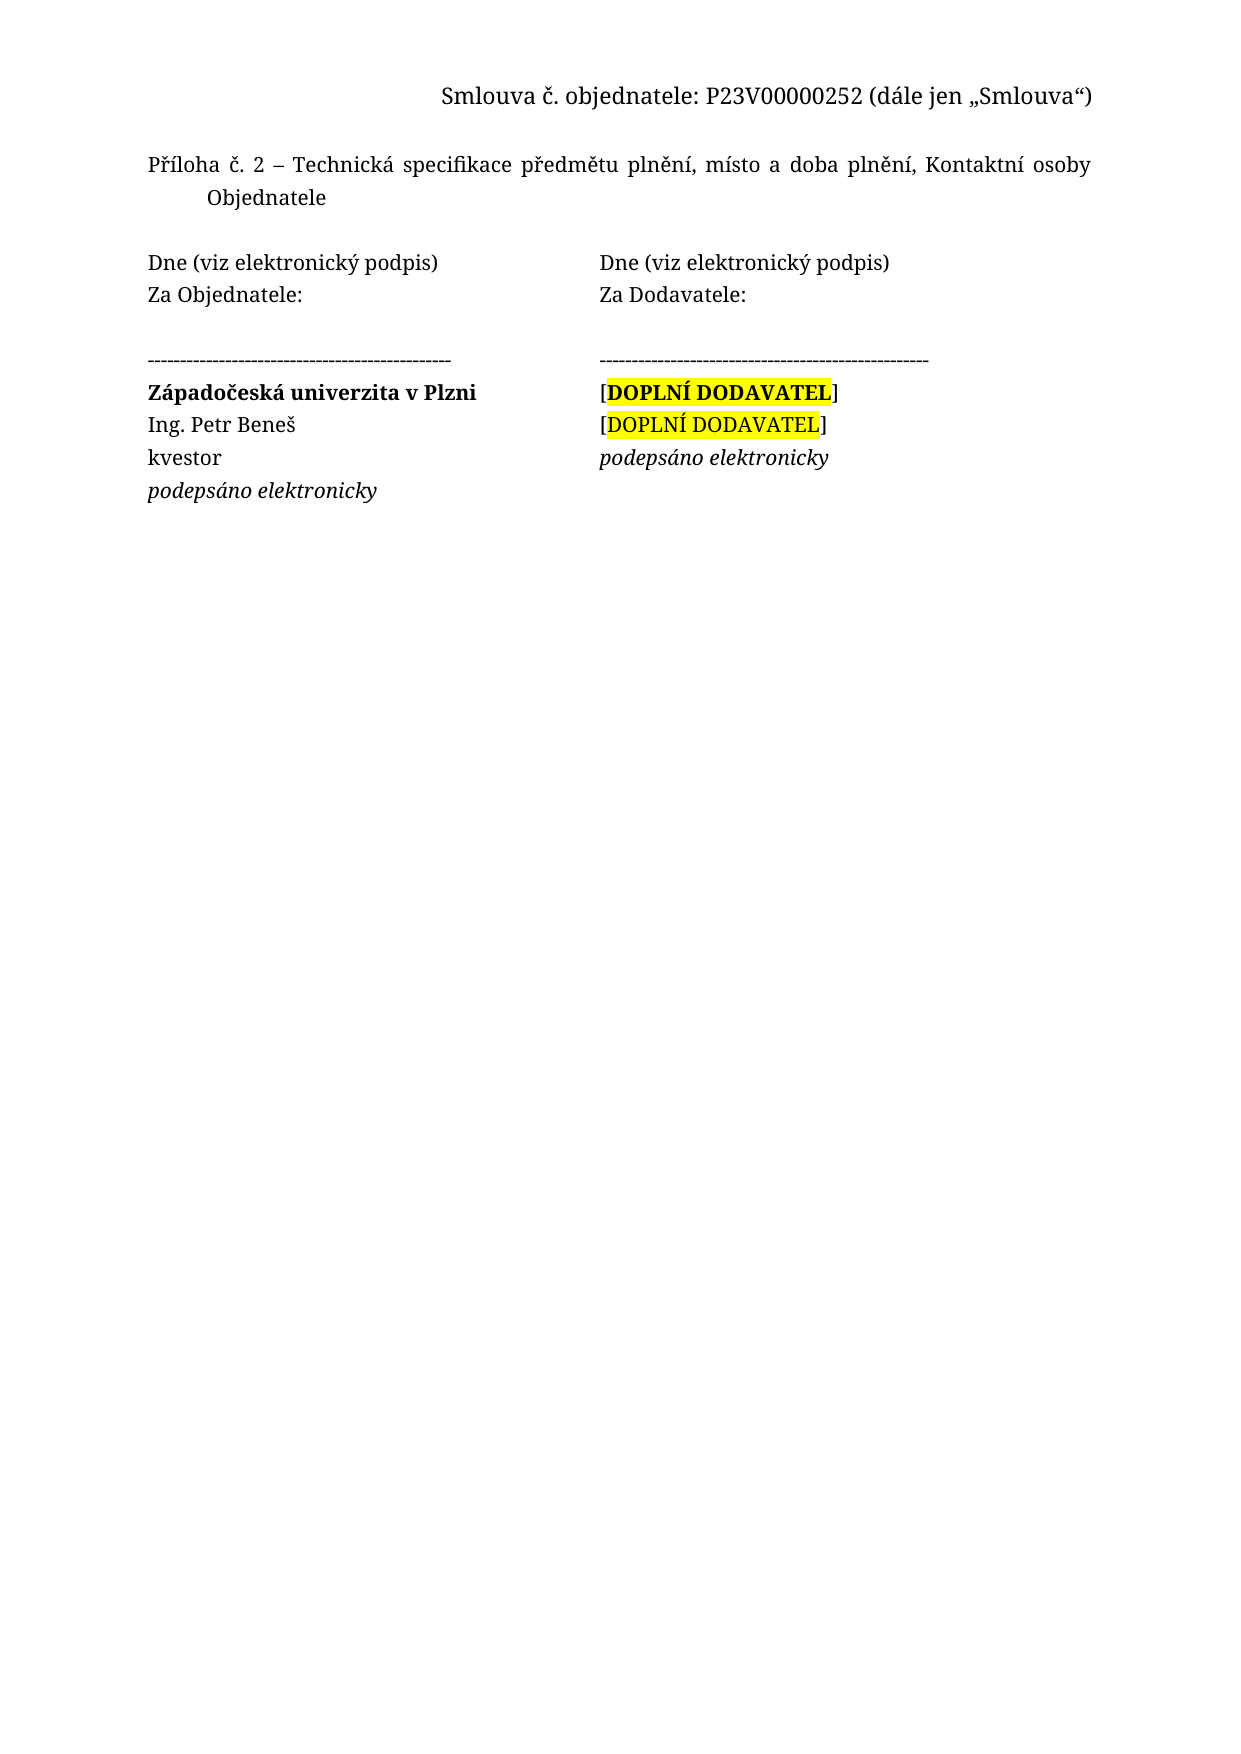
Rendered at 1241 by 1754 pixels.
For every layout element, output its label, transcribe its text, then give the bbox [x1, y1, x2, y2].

text Příloha č. 2 – Technická specifikace předmětu plnění, místo a doba plnění, Kontaktní osoby Objednatele [148, 150, 1093, 211]
table_header Dne (viz elektronický podpis) Za Objednatele: ----------------------------------------------- Západočeská univerzita v Plzni Ing. Petr Beneš kvestor podepsáno elektronicky [136, 248, 588, 508]
table_header Dne (viz elektronický podpis) Za Dodavatele: --------------------------------------------------- [DOPLNÍ DODAVATEL] [DOPLNÍ DODAVATEL] podepsáno elektronicky [588, 248, 1040, 508]
